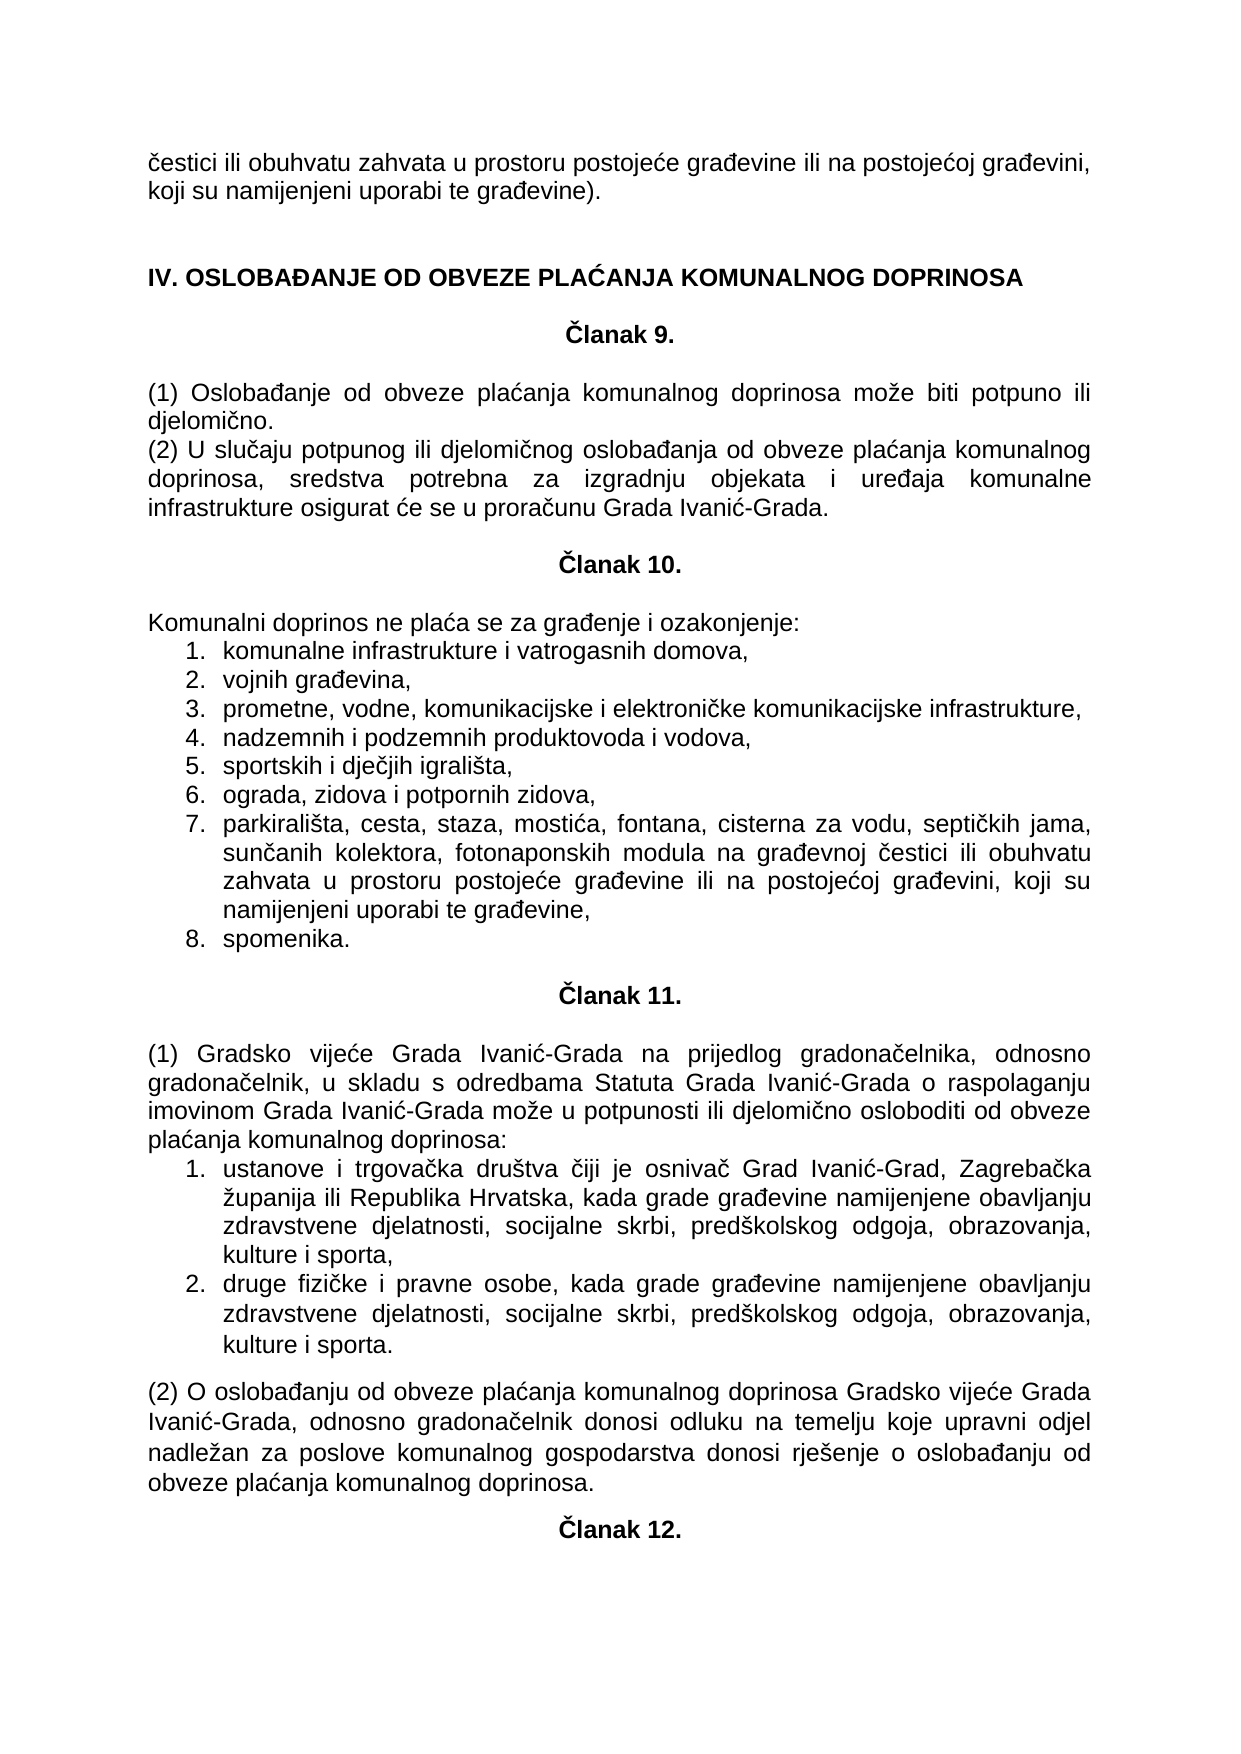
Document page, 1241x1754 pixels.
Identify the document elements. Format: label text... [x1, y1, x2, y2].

text Članak 12. [148, 1515, 1093, 1544]
list nadzemnih i podzemnih produktovoda i vodova, [185, 723, 1093, 751]
list parkirališta, cesta, staza, mostića, fontana, cisterna za vodu, septičkih jama, sunčanih kolektora, fotonaponskih modula na građevnoj čestici ili obuhvatu zahvata u prostoru postojeće građevine ili na postojećoj građevini, koji su namijenjeni uporabi te građevine, [185, 809, 1093, 924]
text Članak 11. [148, 981, 1093, 1010]
list komunalne infrastrukture i vatrogasnih domova, [185, 636, 1093, 665]
list sportskih i dječjih igrališta, [185, 751, 1093, 780]
text Članak 9. [148, 320, 1093, 349]
list druge fizičke i pravne osobe, kada grade građevine namijenjene obavljanju zdravstvene djelatnosti, socijalne skrbi, predškolskog odgoja, obrazovanja, kulture i sporta. [185, 1269, 1093, 1358]
list ustanove i trgovačka društva čiji je osnivač Grad Ivanić-Grad, Zagrebačka županija ili Republika Hrvatska, kada grade građevine namijenjene obavljanju zdravstvene djelatnosti, socijalne skrbi, predškolskog odgoja, obrazovanja, kulture i sporta, [185, 1154, 1093, 1269]
text (1) Oslobađanje od obveze plaćanja komunalnog doprinosa može biti potpuno ili djelomično. [148, 378, 1093, 435]
list prometne, vodne, komunikacijske i elektroničke komunikacijske infrastrukture, [185, 694, 1093, 723]
text Članak 10. [148, 550, 1093, 579]
list spomenika. [185, 924, 1093, 953]
text Komunalni doprinos ne plaća se za građenje i ozakonjenje: [148, 608, 1093, 636]
text (2) O oslobađanju od obveze plaćanja komunalnog doprinosa Gradsko vijeće Grada Ivanić-Grada, odnosno gradonačelnik donosi odluku na temelju koje upravni odjel nadležan za poslove komunalnog gospodarstva donosi rješenje o oslobađanju od obveze plaćanja komunalnog doprinosa. [148, 1377, 1093, 1497]
list vojnih građevina, [185, 665, 1093, 694]
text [148, 148, 1093, 205]
text (1) Gradsko vijeće Grada Ivanić-Grada na prijedlog gradonačelnika, odnosno gradonačelnik, u skladu s odredbama Statuta Grada Ivanić-Grada o raspolaganju imovinom Grada Ivanić-Grada može u potpunosti ili djelomično osloboditi od obveze plaćanja komunalnog doprinosa: [148, 1039, 1093, 1154]
text IV. OSLOBAĐANJE OD OBVEZE PLAĆANJA KOMUNALNOG DOPRINOSA [148, 263, 1093, 291]
text (2) U slučaju potpunog ili djelomičnog oslobađanja od obveze plaćanja komunalnog doprinosa, sredstva potrebna za izgradnju objekata i uređaja komunalne infrastrukture osigurat će se u proračunu Grada Ivanić-Grada. [148, 435, 1093, 521]
list ograda, zidova i potpornih zidova, [185, 780, 1093, 809]
